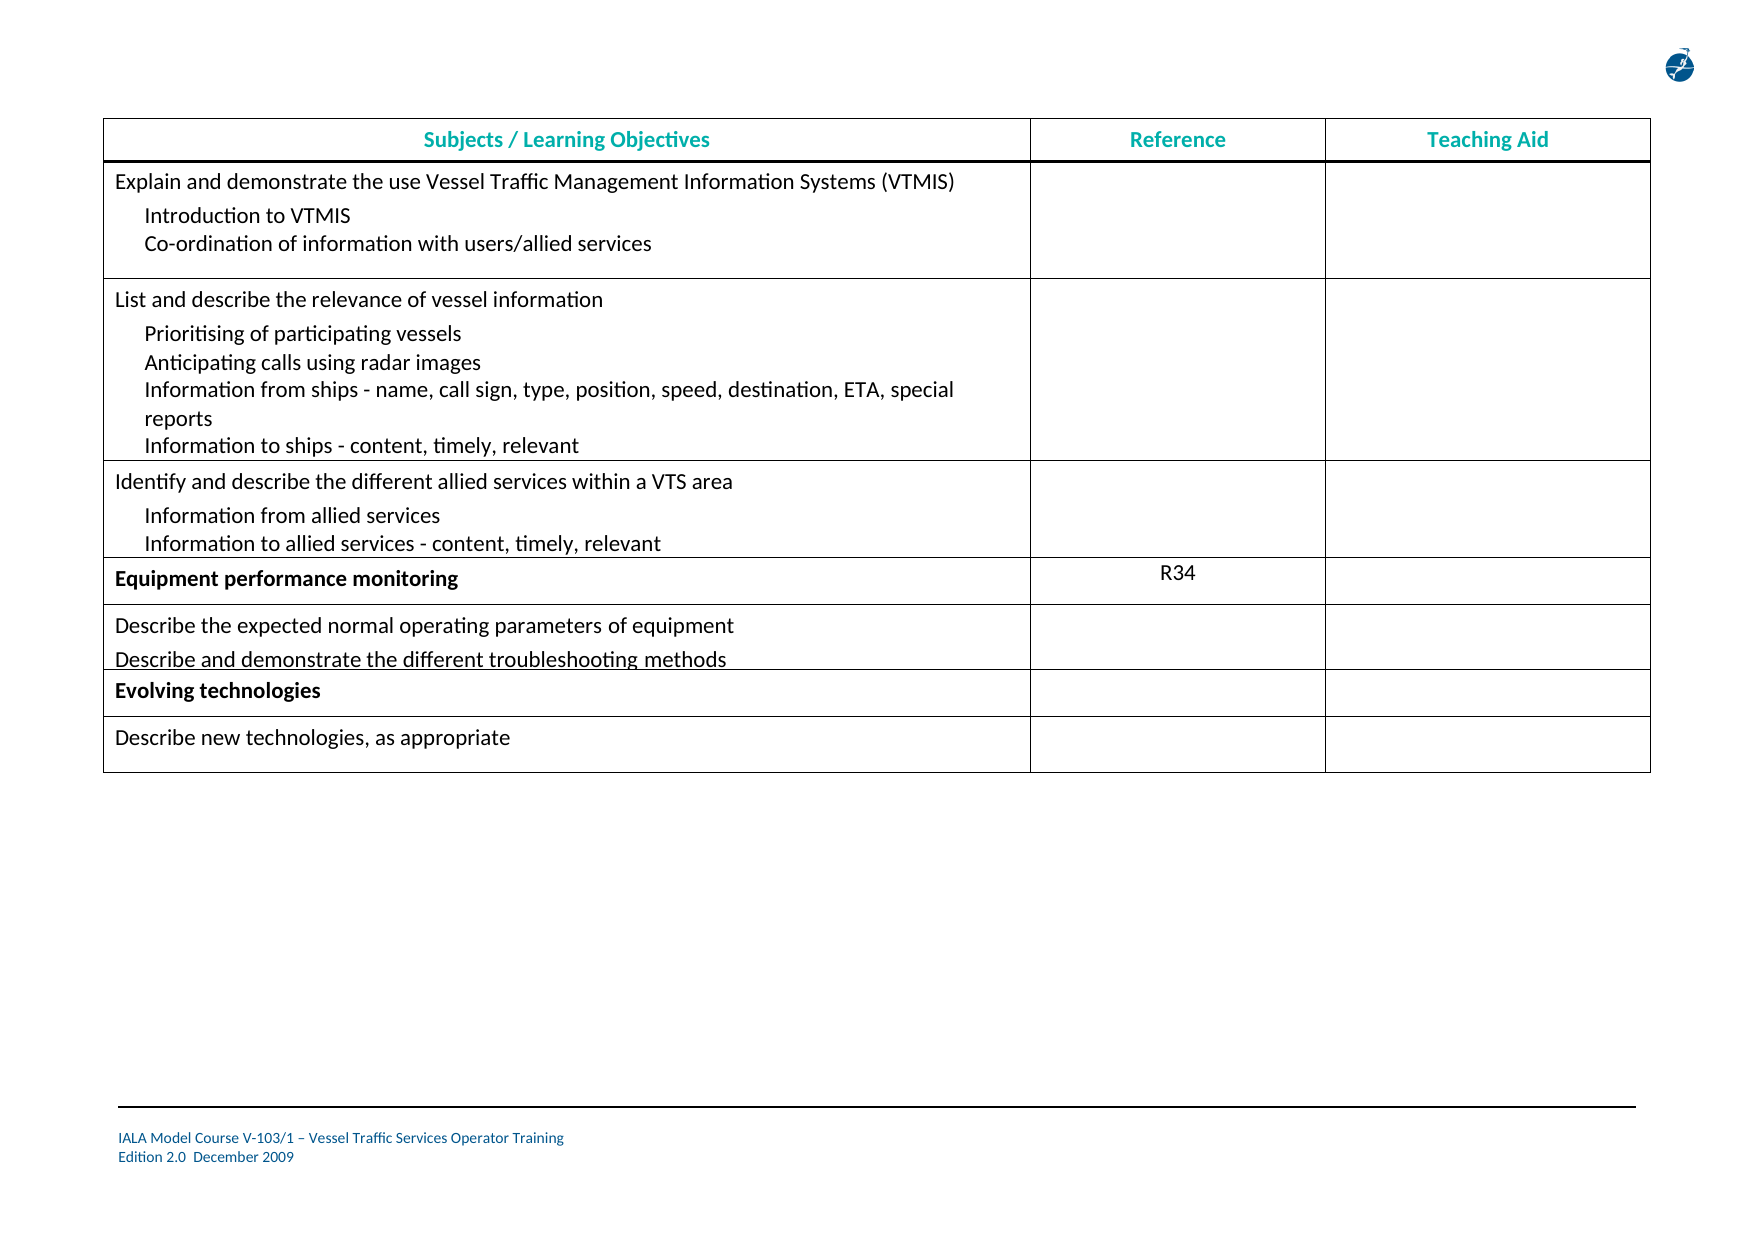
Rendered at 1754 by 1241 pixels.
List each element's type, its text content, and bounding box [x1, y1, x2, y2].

table_cell Evolving technologies [104, 670, 1030, 716]
table_cell [1031, 717, 1325, 772]
table_cell [1326, 163, 1650, 278]
table_cell [1031, 279, 1325, 460]
table_cell List and describe the relevance of vessel information Prioritising of participating vessels Anticipating calls using radar images Information from ships - name, call sign, type, position, speed, destination, ETA, special reports Information to ships - content, timely, relevant [104, 279, 1030, 460]
table_cell [1326, 670, 1650, 716]
table_cell [1326, 461, 1650, 557]
table_cell [1031, 605, 1325, 669]
table_cell [1031, 461, 1325, 557]
table_cell Identify and describe the different allied services within a VTS area Information from allied services Information to allied services - content, timely, relevant [104, 461, 1030, 557]
table_header Teaching Aid [1326, 119, 1650, 160]
table_cell [1326, 558, 1650, 604]
table_cell [1326, 717, 1650, 772]
table_cell [1326, 605, 1650, 669]
table_cell R34 [1031, 558, 1325, 604]
table_cell Describe the expected normal operating parameters of equipment Describe and demonstrate the different troubleshooting methods [104, 605, 1030, 669]
table_cell Explain and demonstrate the use Vessel Traffic Management Information Systems (VTMIS) Introduction to VTMIS Co-ordination of information with users/allied services [104, 163, 1030, 278]
table_cell [1326, 279, 1650, 460]
table_header Subjects / Learning Objectives [104, 119, 1030, 160]
table_cell [1031, 670, 1325, 716]
table_cell [1031, 163, 1325, 278]
table_cell Describe new technologies, as appropriate [104, 717, 1030, 772]
table_header Reference [1031, 119, 1325, 160]
picture [1634, 0, 1753, 117]
table_cell Equipment performance monitoring [104, 558, 1030, 604]
